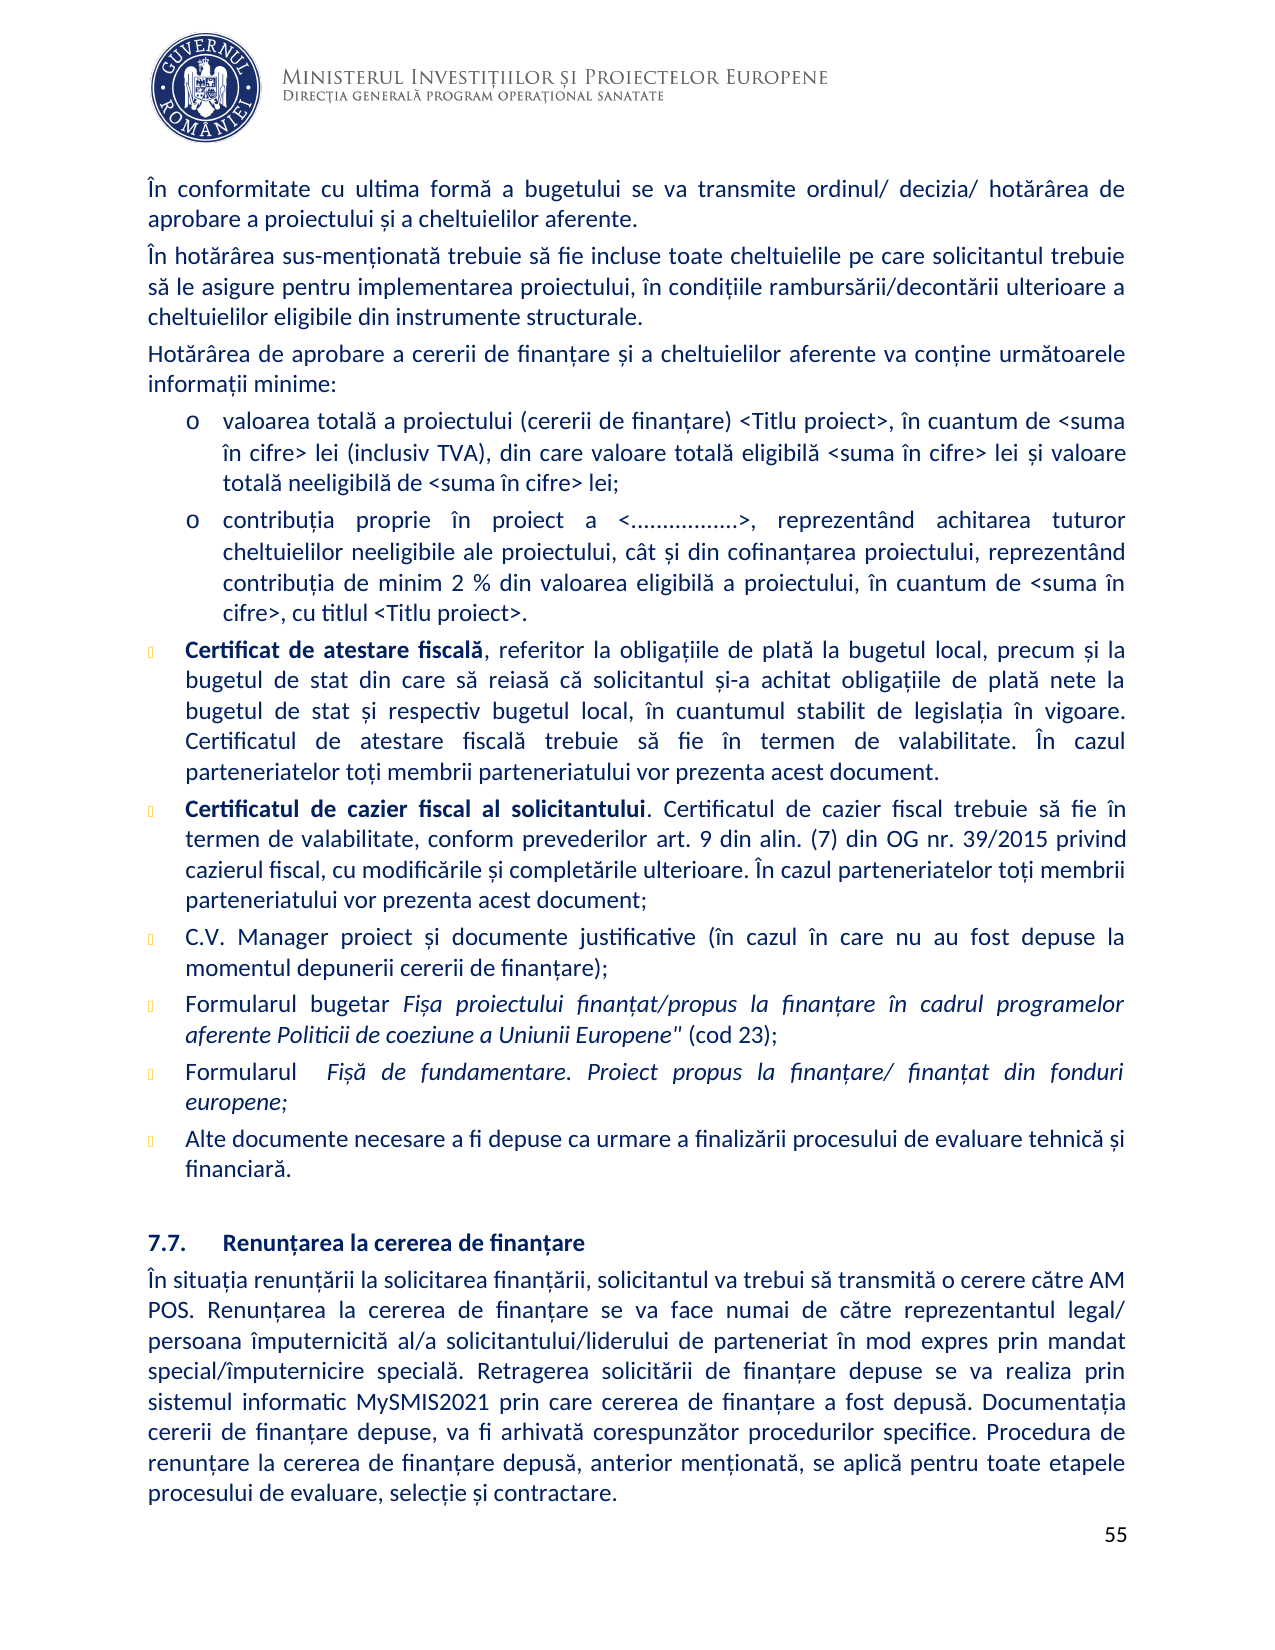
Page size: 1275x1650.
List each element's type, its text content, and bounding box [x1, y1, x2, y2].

list Certificatul de cazier fiscal al solicitantului. Certificatul de cazier fiscal trebuie să fie în termen de valabilitate, conform prevederilor art. 9 din alin. (7) din OG nr. 39/2015 privind cazierul fiscal, cu modificările și completările ulterioare. În cazul parteneriatelor toți membrii parteneriatului vor prezenta acest document; [148, 793, 1127, 915]
list Renunțarea la cererea de finanțare [148, 1227, 1127, 1258]
list contribuția proprie în proiect a <.................>, reprezentând achitarea tuturor cheltuielilor neeligibile ale proiectului, cât și din cofinanțarea proiectului, reprezentând contribuția de minim 2 % din valoarea eligibilă a proiectului, în cuantum de <suma în cifre>, cu titlul <Titlu proiect>. [185, 504, 1127, 628]
text Hotărârea de aprobare a cererii de finanțare și a cheltuielilor aferente va conține următoarele informații minime: [148, 338, 1127, 399]
text În conformitate cu ultima formă a bugetului se va transmite ordinul/ decizia/ hotărârea de aprobare a proiectului şi a cheltuielilor aferente. [148, 173, 1127, 234]
text În situația renunțării la solicitarea finanțării, solicitantul va trebui să transmită o cerere către AM POS. Renunțarea la cererea de finanțare se va face numai de către reprezentantul legal/ persoana împuternicită al/a solicitantului/liderului de parteneriat în mod expres prin mandat special/împuternicire specială. Retragerea solicitării de finanțare depuse se va realiza prin sistemul informatic MySMIS2021 prin care cererea de finanțare a fost depusă. Documentația cererii de finanțare depuse, va fi arhivată corespunzător procedurilor specifice. Procedura de renunțare la cererea de finanțare depusă, anterior menționată, se aplică pentru toate etapele procesului de evaluare, selecție și contractare. [148, 1264, 1127, 1508]
list C.V. Manager proiect și documente justificative (în cazul în care nu au fost depuse la momentul depunerii cererii de finanțare); [148, 921, 1127, 982]
list Formularul bugetar Fișa proiectului finanțat/propus la finanțare în cadrul programelor aferente Politicii de coeziune a Uniunii Europene" (cod 23); [148, 988, 1127, 1049]
picture [147, 29, 852, 145]
text În hotărârea sus-menționată trebuie să fie incluse toate cheltuielile pe care solicitantul trebuie să le asigure pentru implementarea proiectului, în condițiile rambursării/decontării ulterioare a cheltuielilor eligibile din instrumente structurale. [148, 240, 1127, 332]
list Alte documente necesare a fi depuse ca urmare a finalizării procesului de evaluare tehnică și financiară. [148, 1123, 1127, 1184]
list valoarea totală a proiectului (cererii de finanțare) <Titlu proiect>, în cuantum de <suma în cifre> lei (inclusiv TVA), din care valoare totală eligibilă <suma în cifre> lei şi valoare totală neeligibilă de <suma în cifre> lei; [185, 405, 1127, 498]
list Formularul Fișă de fundamentare. Proiect propus la finanțare/ finanțat din fonduri europene; [148, 1056, 1127, 1117]
list Certificat de atestare fiscală, referitor la obligațiile de plată la bugetul local, precum și la bugetul de stat din care să reiasă că solicitantul și-a achitat obligațiile de plată nete la bugetul de stat și respectiv bugetul local, în cuantumul stabilit de legislația în vigoare. Certificatul de atestare fiscală trebuie să fie în termen de valabilitate. În cazul parteneriatelor toți membrii parteneriatului vor prezenta acest document. [148, 634, 1127, 787]
